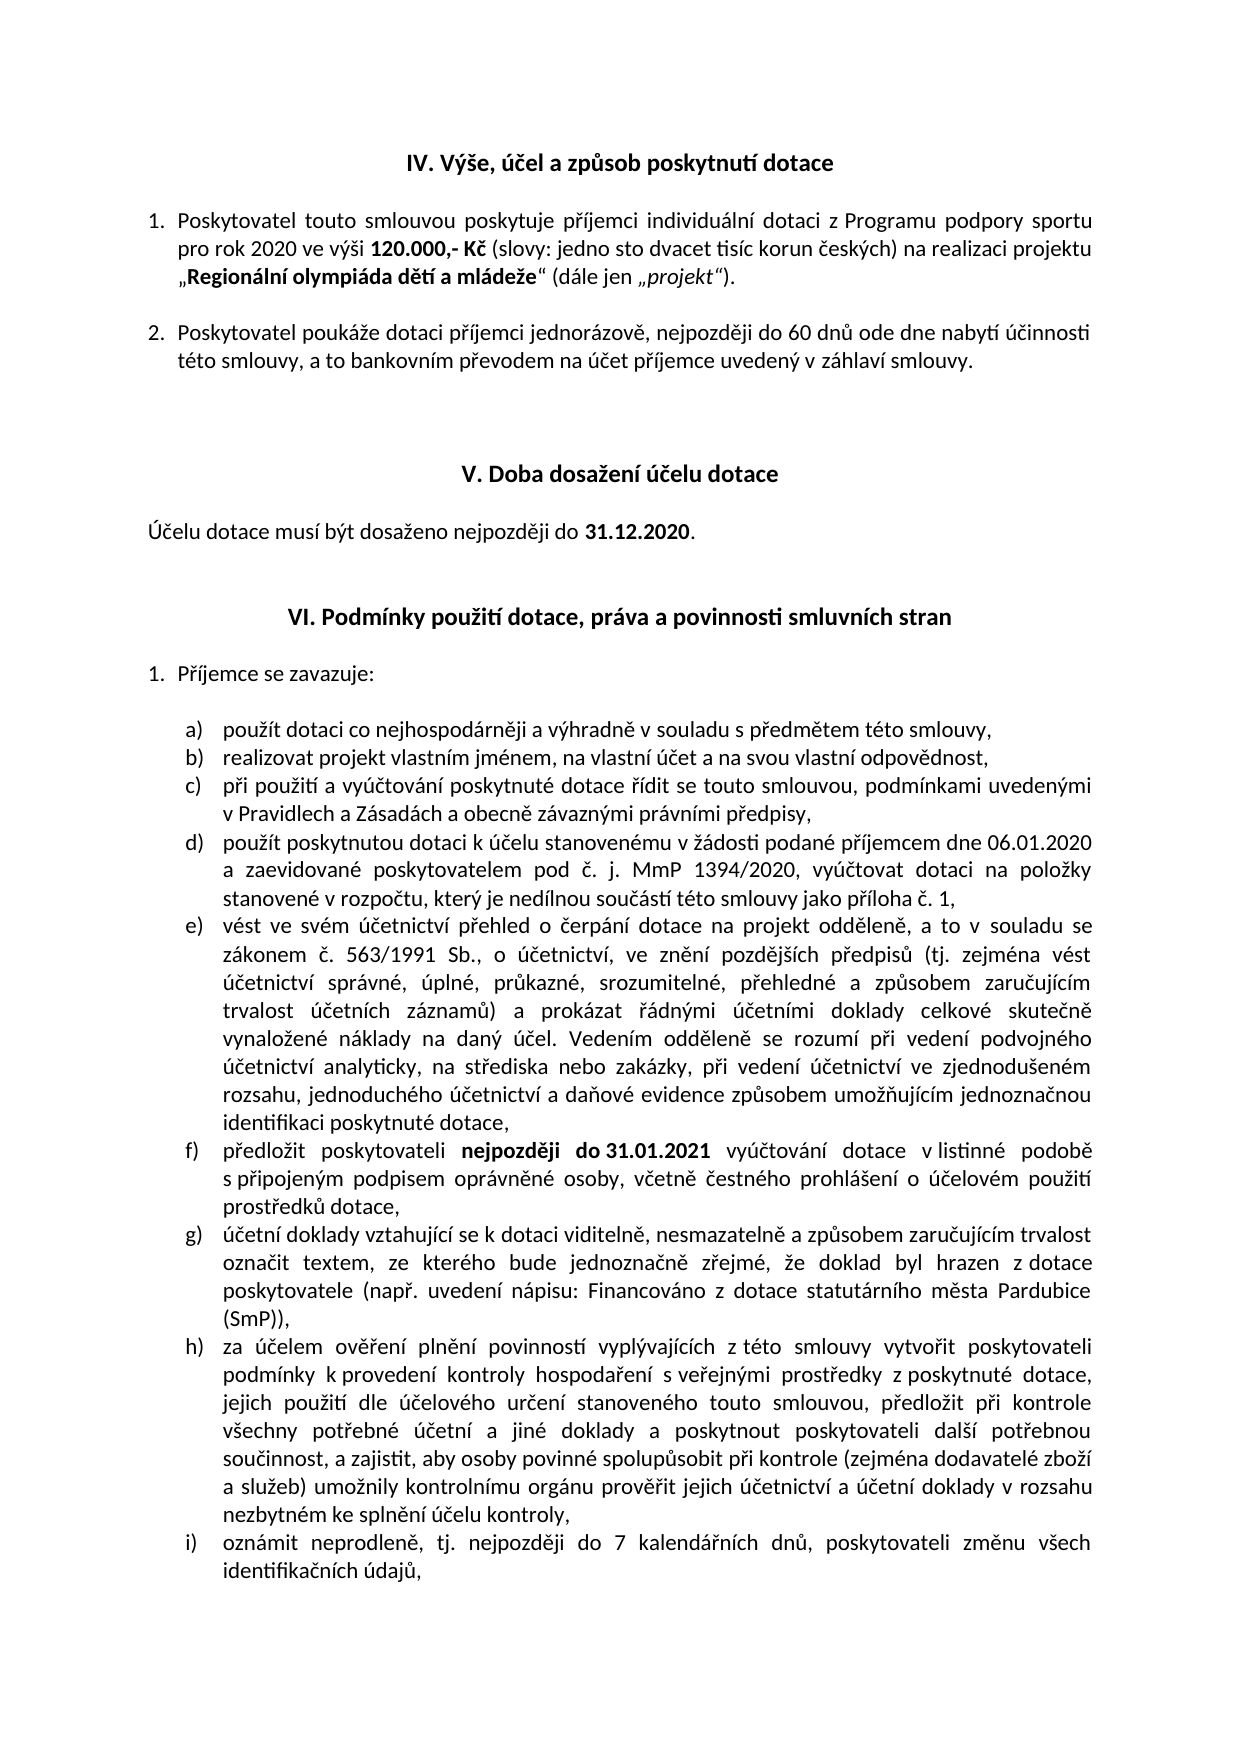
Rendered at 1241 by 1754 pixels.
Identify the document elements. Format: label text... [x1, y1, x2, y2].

text VI. Podmínky použití dotace, práva a povinnosti smluvních stran [148, 601, 1093, 631]
text IV. Výše, účel a způsob poskytnutí dotace [148, 148, 1093, 178]
list použít poskytnutou dotaci k účelu stanovenému v žádosti podané příjemcem dne 06.01.2020 a zaevidované poskytovatelem pod č. j. MmP 1394/2020, vyúčtovat dotaci na položky stanovené v rozpočtu, který je nedílnou součástí této smlouvy jako příloha č. 1, [185, 828, 1093, 912]
list Příjemce se zavazuje: [148, 659, 1093, 687]
list Poskytovatel touto smlouvou poskytuje příjemci individuální dotaci z Programu podpory sportu pro rok 2020 ve výši 120.000,- Kč (slovy: jedno sto dvacet tisíc korun českých) na realizaci projektu „Regionální olympiáda dětí a mládeže“ (dále jen „projekt“). [148, 206, 1093, 290]
text V. Doba dosažení účelu dotace [148, 458, 1093, 489]
list realizovat projekt vlastním jménem, na vlastní účet a na svou vlastní odpovědnost, [185, 743, 1093, 772]
list za účelem ověření plnění povinností vyplývajících z této smlouvy vytvořit poskytovateli podmínky k provedení kontroly hospodaření s veřejnými prostředky z poskytnuté dotace, jejich použití dle účelového určení stanoveného touto smlouvou, předložit při kontrole všechny potřebné účetní a jiné doklady a poskytnout poskytovateli další potřebnou součinnost, a zajistit, aby osoby povinné spolupůsobit při kontrole (zejména dodavatelé zboží a služeb) umožnily kontrolnímu orgánu prověřit jejich účetnictví a účetní doklady v rozsahu nezbytném ke splnění účelu kontroly, [185, 1332, 1093, 1528]
list předložit poskytovateli nejpozději do 31.01.2021 vyúčtování dotace v listinné podobě s připojeným podpisem oprávněné osoby, včetně čestného prohlášení o účelovém použití prostředků dotace, [185, 1136, 1093, 1220]
list vést ve svém účetnictví přehled o čerpání dotace na projekt odděleně, a to v souladu se zákonem č. 563/1991 Sb., o účetnictví, ve znění pozdějších předpisů (tj. zejména vést účetnictví správné, úplné, průkazné, srozumitelné, přehledné a způsobem zaručujícím trvalost účetních záznamů) a prokázat řádnými účetními doklady celkové skutečně vynaložené náklady na daný účel. Vedením odděleně se rozumí při vedení podvojného účetnictví analyticky, na střediska nebo zakázky, při vedení účetnictví ve zjednodušeném rozsahu, jednoduchého účetnictví a daňové evidence způsobem umožňujícím jednoznačnou identifikaci poskytnuté dotace, [185, 912, 1093, 1136]
list použít dotaci co nejhospodárněji a výhradně v souladu s předmětem této smlouvy, [185, 716, 1093, 743]
list Poskytovatel poukáže dotaci příjemci jednorázově, nejpozději do 60 dnů ode dne nabytí účinnosti této smlouvy, a to bankovním převodem na účet příjemce uvedený v záhlaví smlouvy. [148, 318, 1093, 374]
list účetní doklady vztahující se k dotaci viditelně, nesmazatelně a způsobem zaručujícím trvalost označit textem, ze kterého bude jednoznačně zřejmé, že doklad byl hrazen z dotace poskytovatele (např. uvedení nápisu: Financováno z dotace statutárního města Pardubice (SmP)), [185, 1220, 1093, 1332]
list oznámit neprodleně, tj. nejpozději do 7 kalendářních dnů, poskytovateli změnu všech identifikačních údajů, [185, 1528, 1093, 1584]
list při použití a vyúčtování poskytnuté dotace řídit se touto smlouvou, podmínkami uvedenými v Pravidlech a Zásadách a obecně závaznými právními předpisy, [185, 772, 1093, 828]
text Účelu dotace musí být dosaženo nejpozději do 31.12.2020. [148, 517, 1093, 545]
